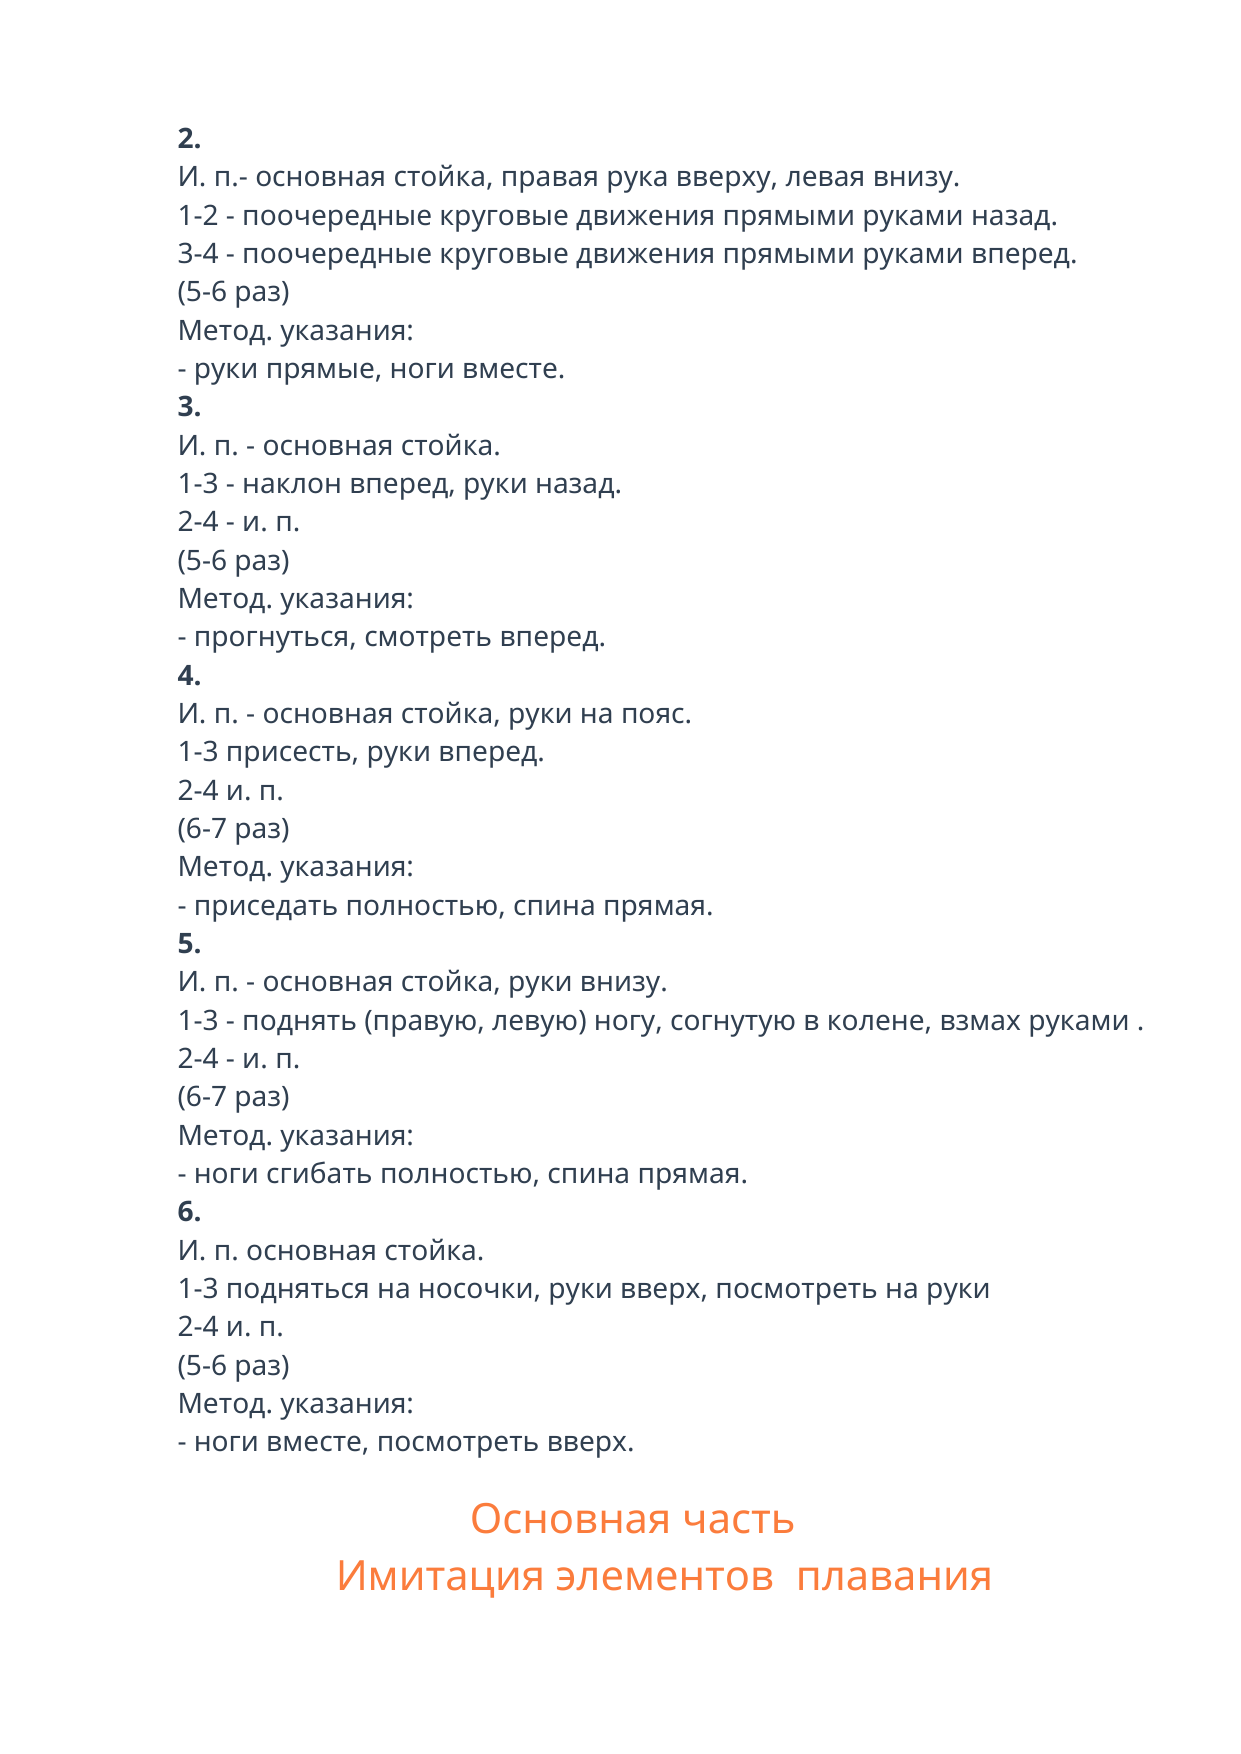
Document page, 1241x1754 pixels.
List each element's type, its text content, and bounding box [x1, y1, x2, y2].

text И. п. - основная стойка, руки на пояс. 1-3 присесть, руки вперед. 2-4 и. п. (6-7 раз) Метод. указания: - приседать полностью, спина прямая. [177, 693, 1152, 923]
text И. п. - основная стойка, руки внизу. 1-3 - поднять (правую, левую) ногу, согнутую в колене, взмах руками . 2-4 - и. п. (6-7 раз) Метод. указания: - ноги сгибать полностью, спина прямая. [177, 961, 1152, 1191]
text 6. [177, 1191, 1152, 1230]
text Основная часть [177, 1488, 1152, 1546]
text Имитация элементов плавания [177, 1546, 1152, 1602]
text И. п. основная стойка. 1-3 подняться на носочки, руки вверх, посмотреть на руки 2-4 и. п. (5-6 раз) Метод. указания: - ноги вместе, посмотреть вверх. [177, 1230, 1152, 1460]
text 5. [177, 923, 1152, 961]
text 2. [177, 118, 1152, 156]
text И. п. - основная стойка. 1-3 - наклон вперед, руки назад. 2-4 - и. п. (5-6 раз) Метод. указания: - прогнуться, смотреть вперед. [177, 425, 1152, 655]
text 4. [177, 655, 1152, 693]
text И. п.- основная стойка, правая рука вверху, левая внизу. 1-2 - поочередные круговые движения прямыми руками назад. 3-4 - поочередные круговые движения прямыми руками вперед. (5-6 раз) Метод. указания: - руки прямые, ноги вместе. [177, 156, 1152, 386]
text 3. [177, 386, 1152, 425]
